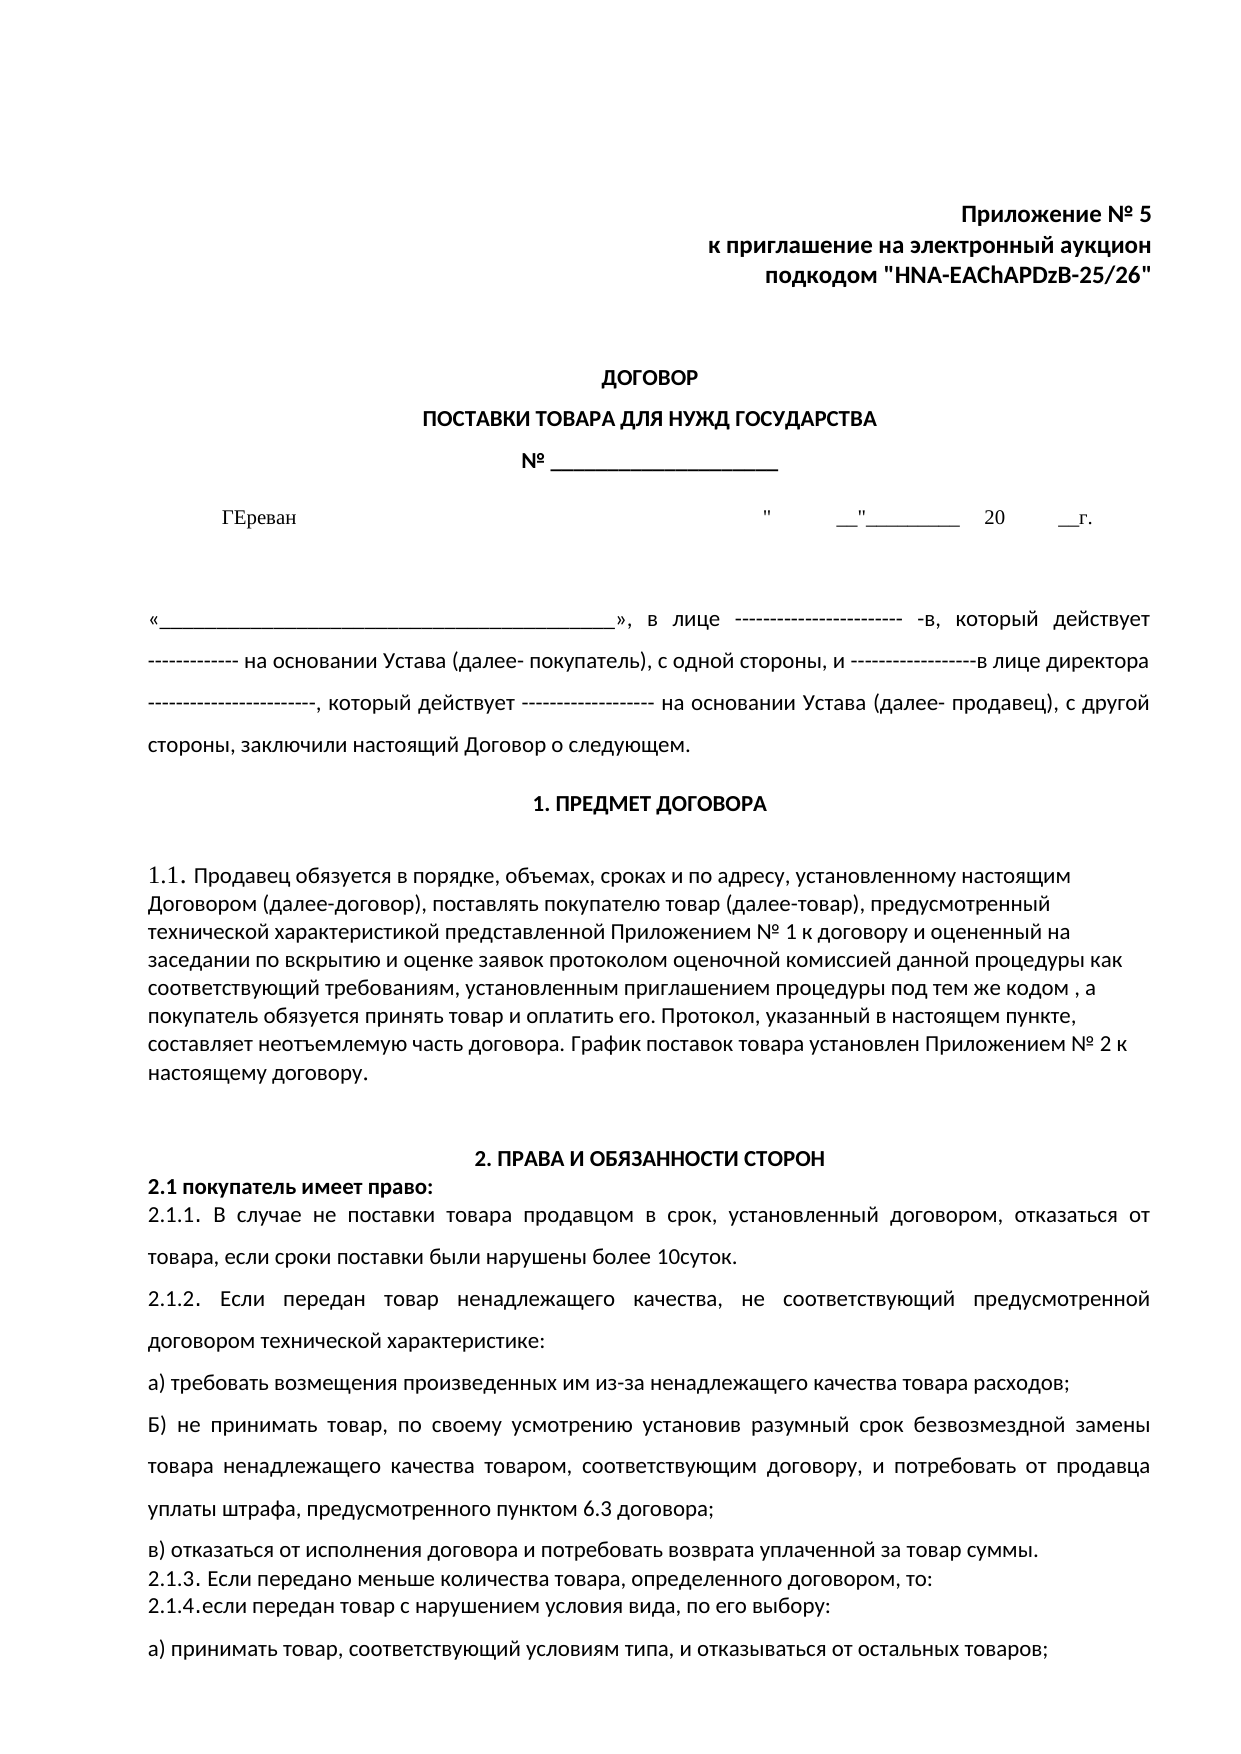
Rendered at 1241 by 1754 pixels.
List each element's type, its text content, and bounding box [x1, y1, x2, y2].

text № ____________________ [148, 447, 1152, 474]
list а) принимать товар, соответствующий условиям типа, и отказываться от остальных товаров; [148, 1634, 1152, 1662]
text в) отказаться от исполнения договора и потребовать возврата уплаченной за товар суммы. [148, 1536, 1152, 1564]
text 2.1 покупатель имеет право: [148, 1172, 1152, 1200]
list Б) не принимать товар, по своему усмотрению установив разумный срок безвозмездной замены товара ненадлежащего качества товаром, соответствующим договору, и потребовать от продавца уплаты штрафа, предусмотренного пунктом 6.3 договора; [148, 1410, 1152, 1522]
text Приложение № 5 [148, 198, 1152, 229]
text к приглашение на электронный аукцион [177, 229, 1152, 259]
text 1.1․ Продавец обязуется в порядке, объемах, сроках и по адресу, установленному настоящим Договором (далее-договор), поставлять покупателю товар (далее-товар), предусмотренный технической характеристикой представленной Приложением № 1 к договору и оцененный на заседании по вскрытию и оценке заявок протоколом оценочной комиссией данной процедуры как соответствующий требованиям, установленным приглашением процедуры под тем же кодом , а покупатель обязуется принять товар и оплатить его. Протокол, указанный в настоящем пункте, составляет неотъемлемую часть договора. График поставок товара установлен Приложением № 2 к настоящему договору. [148, 860, 1152, 1087]
list 2.1.1․ В случае не поставки товара продавцом в срок, установленный договором, отказаться от товара, если сроки поставки были нарушены более 10суток. [148, 1200, 1152, 1270]
text 2.1.3․ Если передано меньше количества товара, определенного договором, то: [148, 1564, 1152, 1592]
list 2.1.2․ Если передан товар ненадлежащего качества, не соответствующий предусмотренной договором технической характеристике: [148, 1284, 1152, 1354]
text подкодом "HNA-EAChAPDzB-25/26" [177, 259, 1152, 290]
list 2.1.4․если передан товар с нарушением условия вида, по его выбору: [148, 1592, 1152, 1620]
list 2. ПРАВА И ОБЯЗАННОСТИ СТОРОН [148, 1144, 1152, 1172]
table_header ГЕреван [136, 505, 620, 546]
text ДОГОВОР [148, 363, 1152, 391]
text ПОСТАВКИ ТОВАРА ДЛЯ НУЖД ГОСУДАРСТВА [148, 404, 1152, 433]
list а) требовать возмещения произведенных им из-за ненадлежащего качества товара расходов; [148, 1368, 1152, 1396]
table_header " __"_________ 20 __г. [620, 505, 1104, 546]
text 1. ПРЕДМЕТ ДОГОВОРА [148, 789, 1152, 817]
text «________________________________________», в лице ------------------------ -в, который действует ------------- на основании Устава (далее- покупатель), с одной стороны, и ------------------в лице директора ------------------------, который действует ------------------- на основании Устава (далее- продавец), с другой стороны, заключили настоящий Договор о следующем. [148, 604, 1152, 758]
